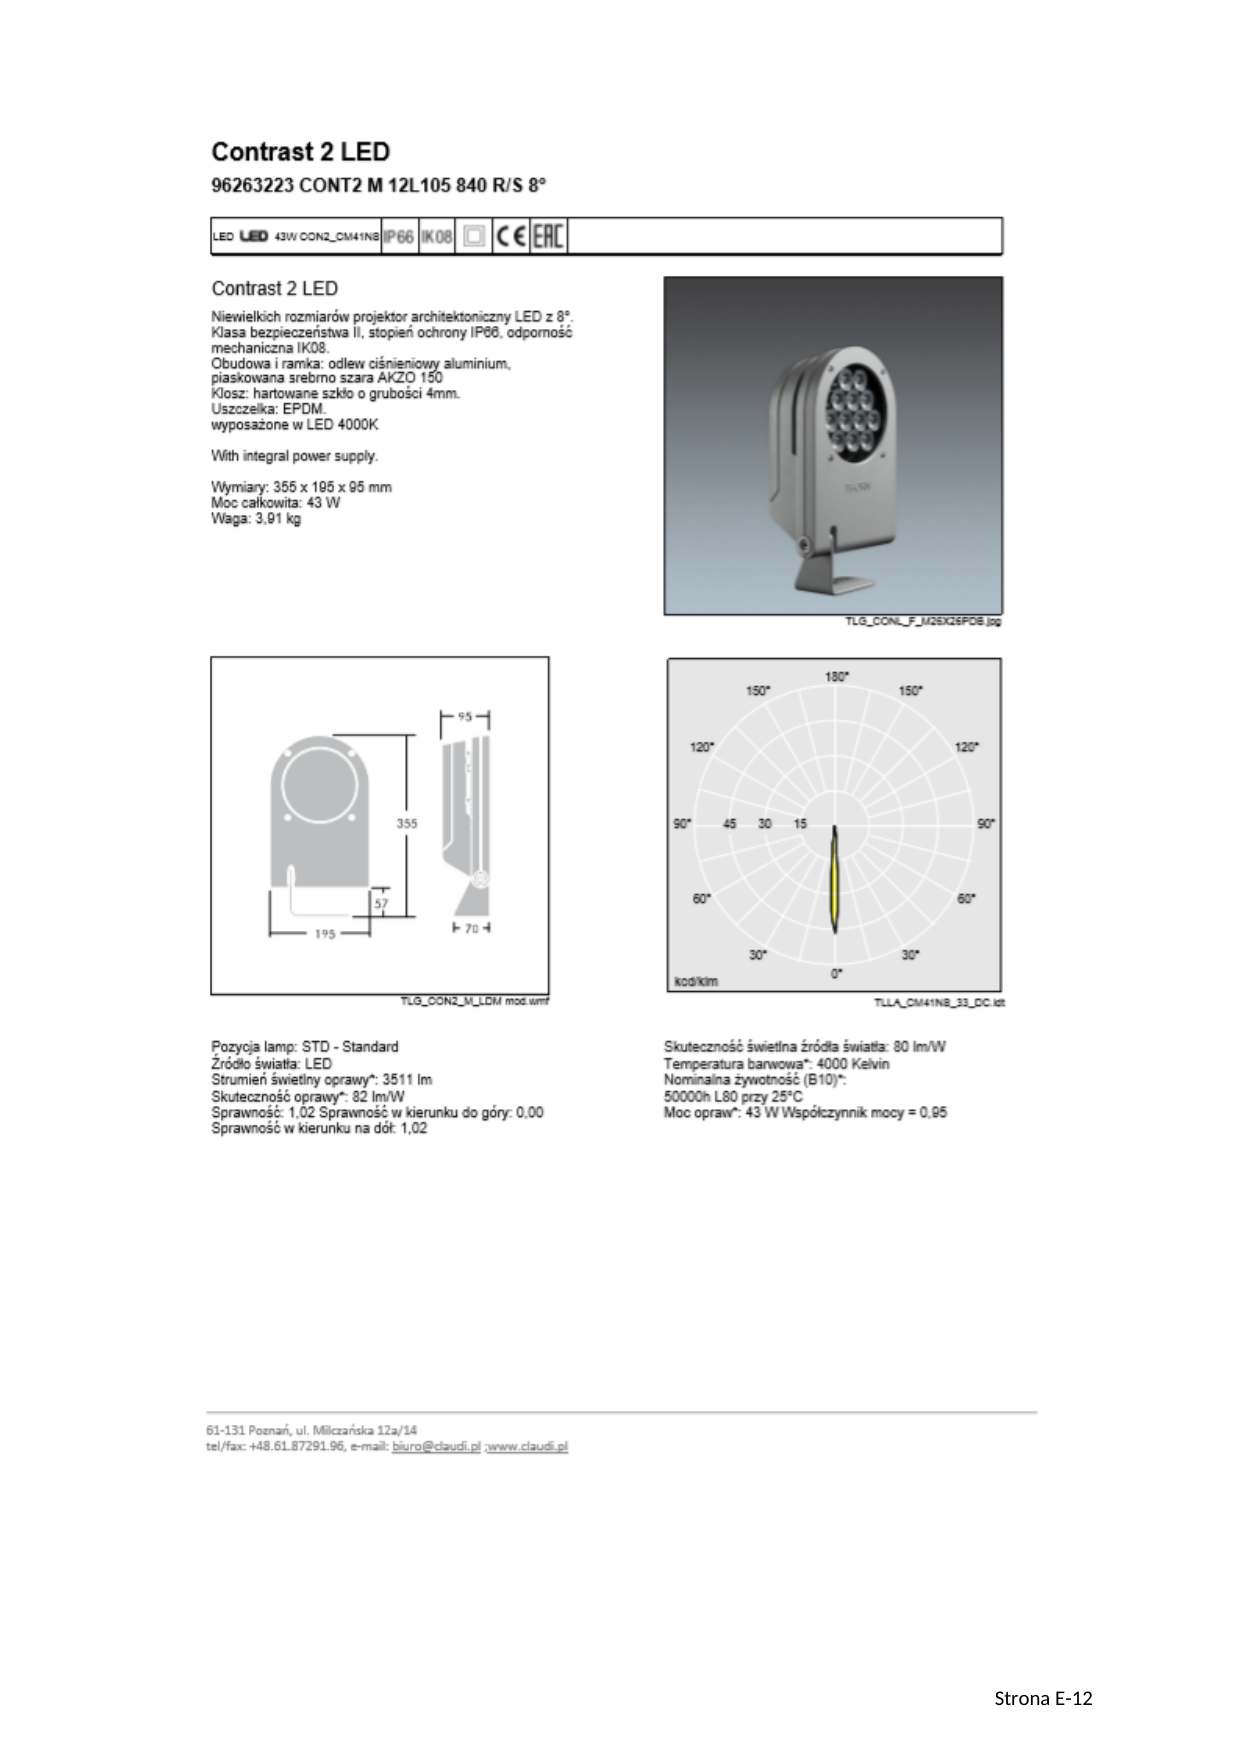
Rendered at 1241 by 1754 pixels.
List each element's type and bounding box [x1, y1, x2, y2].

picture [173, 103, 1067, 1485]
